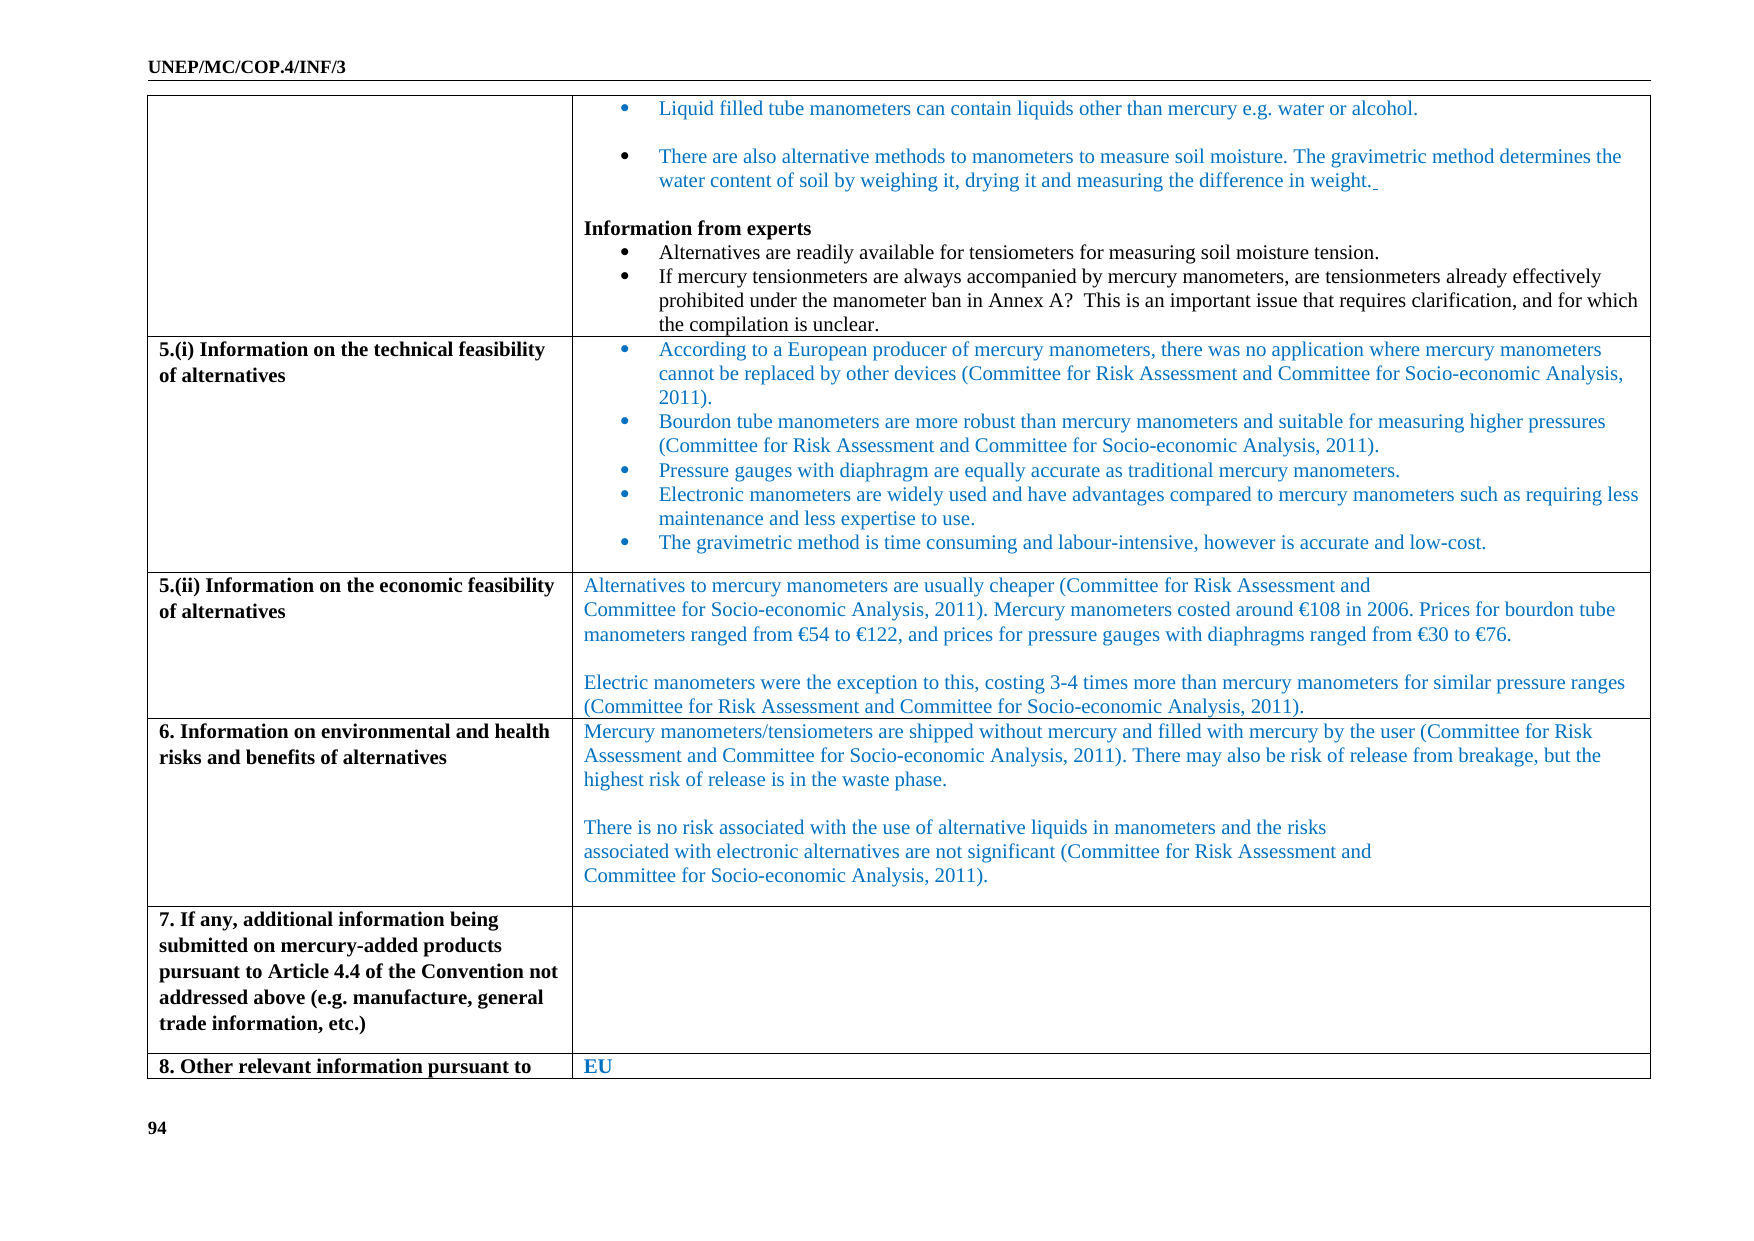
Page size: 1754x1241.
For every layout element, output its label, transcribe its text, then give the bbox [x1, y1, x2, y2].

table_cell Mercury manometers/tensiometers are shipped without mercury and filled with mercury by the user (Committee for Risk Assessment and Committee for Socio-economic Analysis, 2011). There may also be risk of release from breakage, but the highest risk of release is in the waste phase. There is no risk associated with the use of alternative liquids in manometers and the risks associated with electronic alternatives are not significant (Committee for Risk Assessment and Committee for Socio-economic Analysis, 2011). [573, 719, 1650, 906]
table_cell 7. If any, additional information being submitted on mercury-added products pursuant to Article 4.4 of the Convention not addressed above (e.g. manufacture, general trade information, etc.) [148, 907, 572, 1053]
table_cell Alternatives to mercury manometers are usually cheaper (Committee for Risk Assessment and Committee for Socio-economic Analysis, 2011). Mercury manometers costed around €108 in 2006. Prices for bourdon tube manometers ranged from €54 to €122, and prices for pressure gauges with diaphragms ranged from €30 to €76. Electric manometers were the exception to this, costing 3-4 times more than mercury manometers for similar pressure ranges (Committee for Risk Assessment and Committee for Socio-economic Analysis, 2011). [573, 573, 1650, 718]
table_cell [573, 907, 1650, 1053]
table_cell According to a European producer of mercury manometers, there was no application where mercury manometers cannot be replaced by other devices (Committee for Risk Assessment and Committee for Socio-economic Analysis, 2011). Bourdon tube manometers are more robust than mercury manometers and suitable for measuring higher pressures (Committee for Risk Assessment and Committee for Socio-economic Analysis, 2011). Pressure gauges with diaphragm are equally accurate as traditional mercury manometers. Electronic manometers are widely used and have advantages compared to mercury manometers such as requiring less maintenance and less expertise to use. The gravimetric method is time consuming and labour-intensive, however is accurate and low-cost. [573, 337, 1650, 572]
table_cell 5.(i) Information on the technical feasibility of alternatives [148, 337, 572, 572]
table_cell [573, 96, 1650, 336]
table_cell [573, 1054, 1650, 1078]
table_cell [148, 96, 572, 336]
table_cell 6. Information on environmental and health risks and benefits of alternatives [148, 719, 572, 906]
table_cell 5.(ii) Information on the economic feasibility of alternatives [148, 573, 572, 718]
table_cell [148, 1054, 572, 1078]
